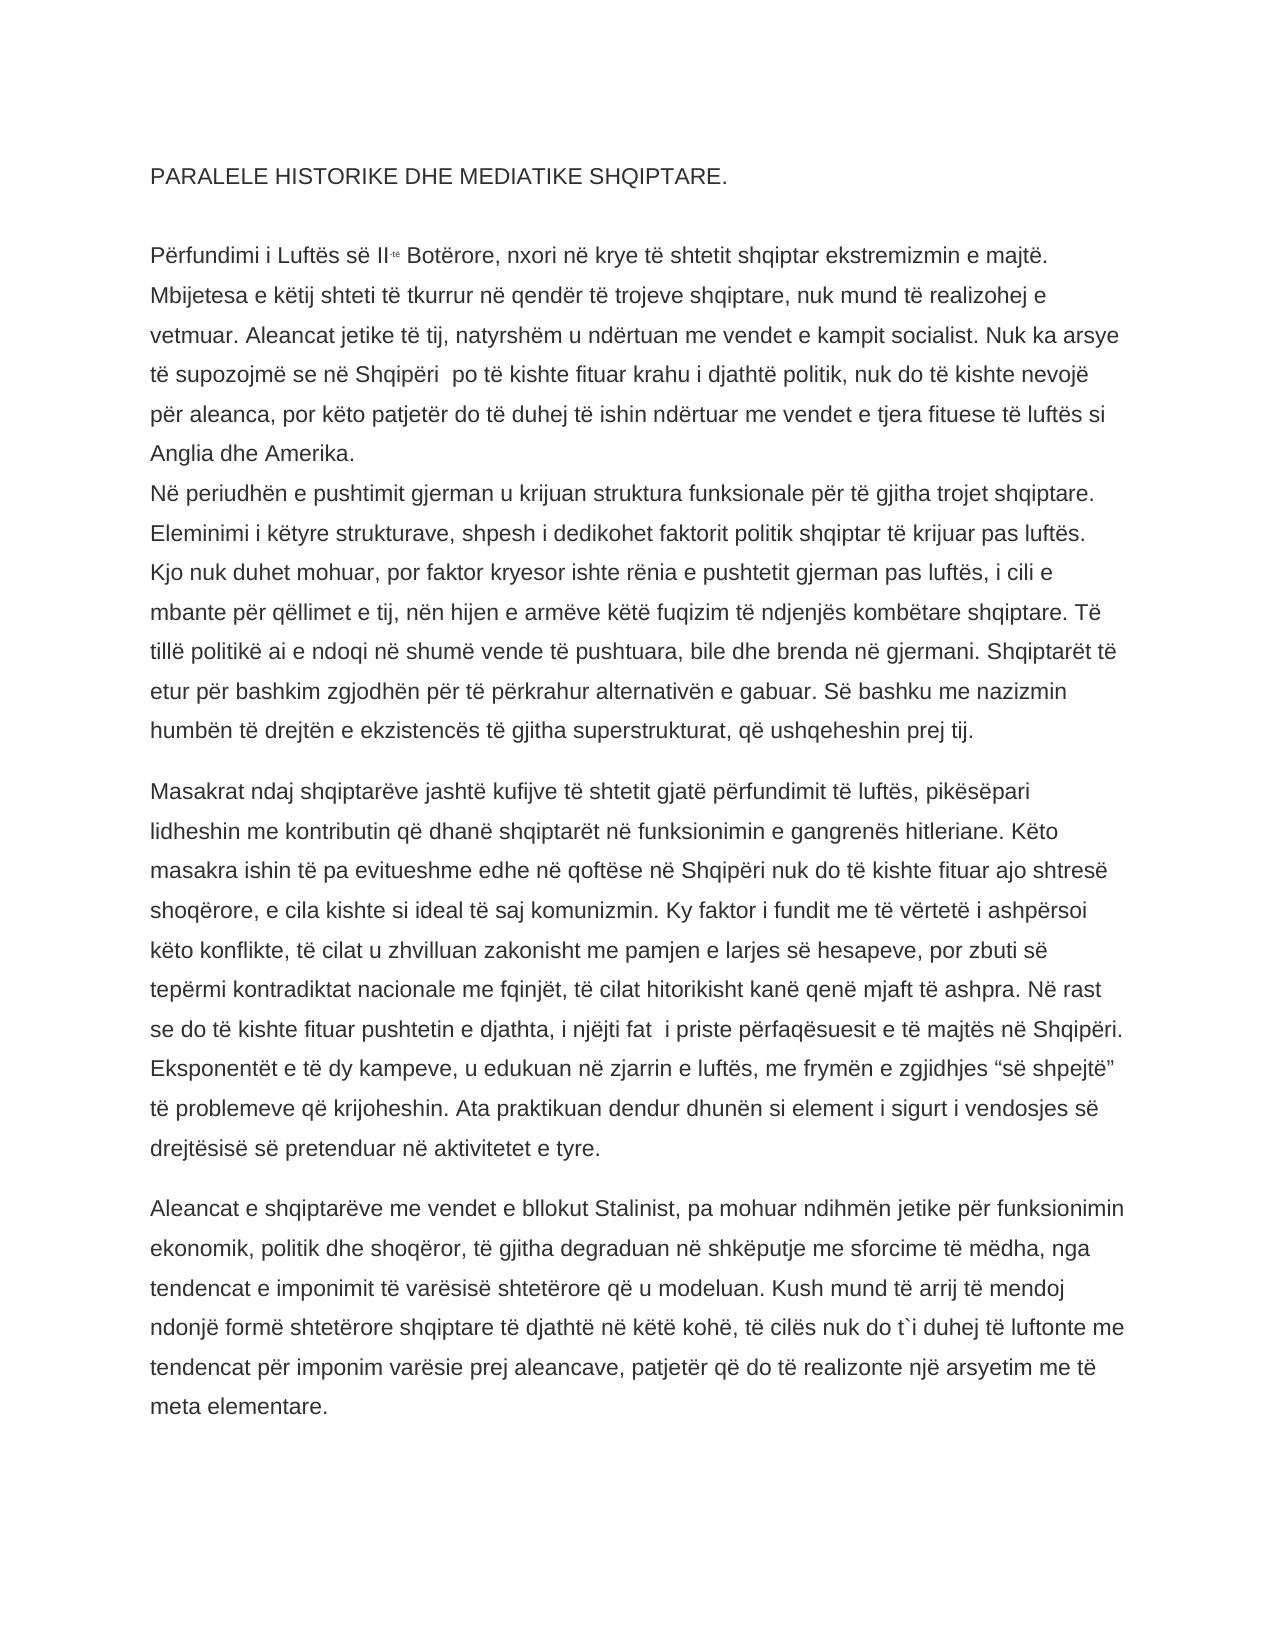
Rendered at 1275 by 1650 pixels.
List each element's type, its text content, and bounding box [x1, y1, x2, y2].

text PARALELE HISTORIKE DHE MEDIATIKE SHQIPTARE. [150, 150, 1125, 189]
text Në periudhën e pushtimit gjerman u krijuan struktura funksionale për të gjitha trojet shqiptare. Eleminimi i këtyre strukturave, shpesh i dedikohet faktorit politik shqiptar të krijuar pas luftës. Kjo nuk duhet mohuar, por faktor kryesor ishte rënia e pushtetit gjerman pas luftës, i cili e mbante për qëllimet e tij, nën hijen e armëve këtë fuqizim të ndjenjës kombëtare shqiptare. Të tillë politikë ai e ndoqi në shumë vende të pushtuara, bile dhe brenda në gjermani. Shqiptarët të etur për bashkim zgjodhën për të përkrahur alternativën e gabuar. Së bashku me nazizmin humbën të drejtën e ekzistencës të gjitha superstrukturat, që ushqeheshin prej tij. [150, 467, 1125, 744]
text Përfundimi i Luftës së II-të Botërore, nxori në krye të shtetit shqiptar ekstremizmin e majtë. Mbijetesa e këtij shteti të tkurrur në qendër të trojeve shqiptare, nuk mund të realizohej e vetmuar. Aleancat jetike të tij, natyrshëm u ndërtuan me vendet e kampit socialist. Nuk ka arsye të supozojmë se në Shqipëri po të kishte fituar krahu i djathtë politik, nuk do të kishte nevojë për aleanca, por këto patjetër do të duhej të ishin ndërtuar me vendet e tjera fituese të luftës si Anglia dhe Amerika. [150, 229, 1125, 467]
text Aleancat e shqiptarëve me vendet e bllokut Stalinist, pa mohuar ndihmën jetike për funksionimin ekonomik, politik dhe shoqëror, të gjitha degraduan në shkëputje me sforcime të mëdha, nga tendencat e imponimit të varësisë shtetërore që u modeluan. Kush mund të arrij të mendoj ndonjë formë shtetërore shqiptare të djathtë në këtë kohë, të cilës nuk do t`i duhej të luftonte me tendencat për imponim varësie prej aleancave, patjetër që do të realizonte një arsyetim me të meta elementare. [150, 1182, 1125, 1419]
text Masakrat ndaj shqiptarëve jashtë kufijve të shtetit gjatë përfundimit të luftës, pikësëpari lidheshin me kontributin që dhanë shqiptarët në funksionimin e gangrenës hitleriane. Këto masakra ishin të pa evitueshme edhe në qoftëse në Shqipëri nuk do të kishte fituar ajo shtresë shoqërore, e cila kishte si ideal të saj komunizmin. Ky faktor i fundit me të vërtetë i ashpërsoi këto konflikte, të cilat u zhvilluan zakonisht me pamjen e larjes së hesapeve, por zbuti së tepërmi kontradiktat nacionale me fqinjët, të cilat hitorikisht kanë qenë mjaft të ashpra. Në rast se do të kishte fituar pushtetin e djathta, i njëjti fat i priste përfaqësuesit e të majtës në Shqipëri. Eksponentët e të dy kampeve, u edukuan në zjarrin e luftës, me frymën e zgjidhjes “së shpejtë” të problemeve që krijoheshin. Ata praktikuan dendur dhunën si element i sigurt i vendosjes së drejtësisë së pretenduar në aktivitetet e tyre. [150, 765, 1125, 1161]
